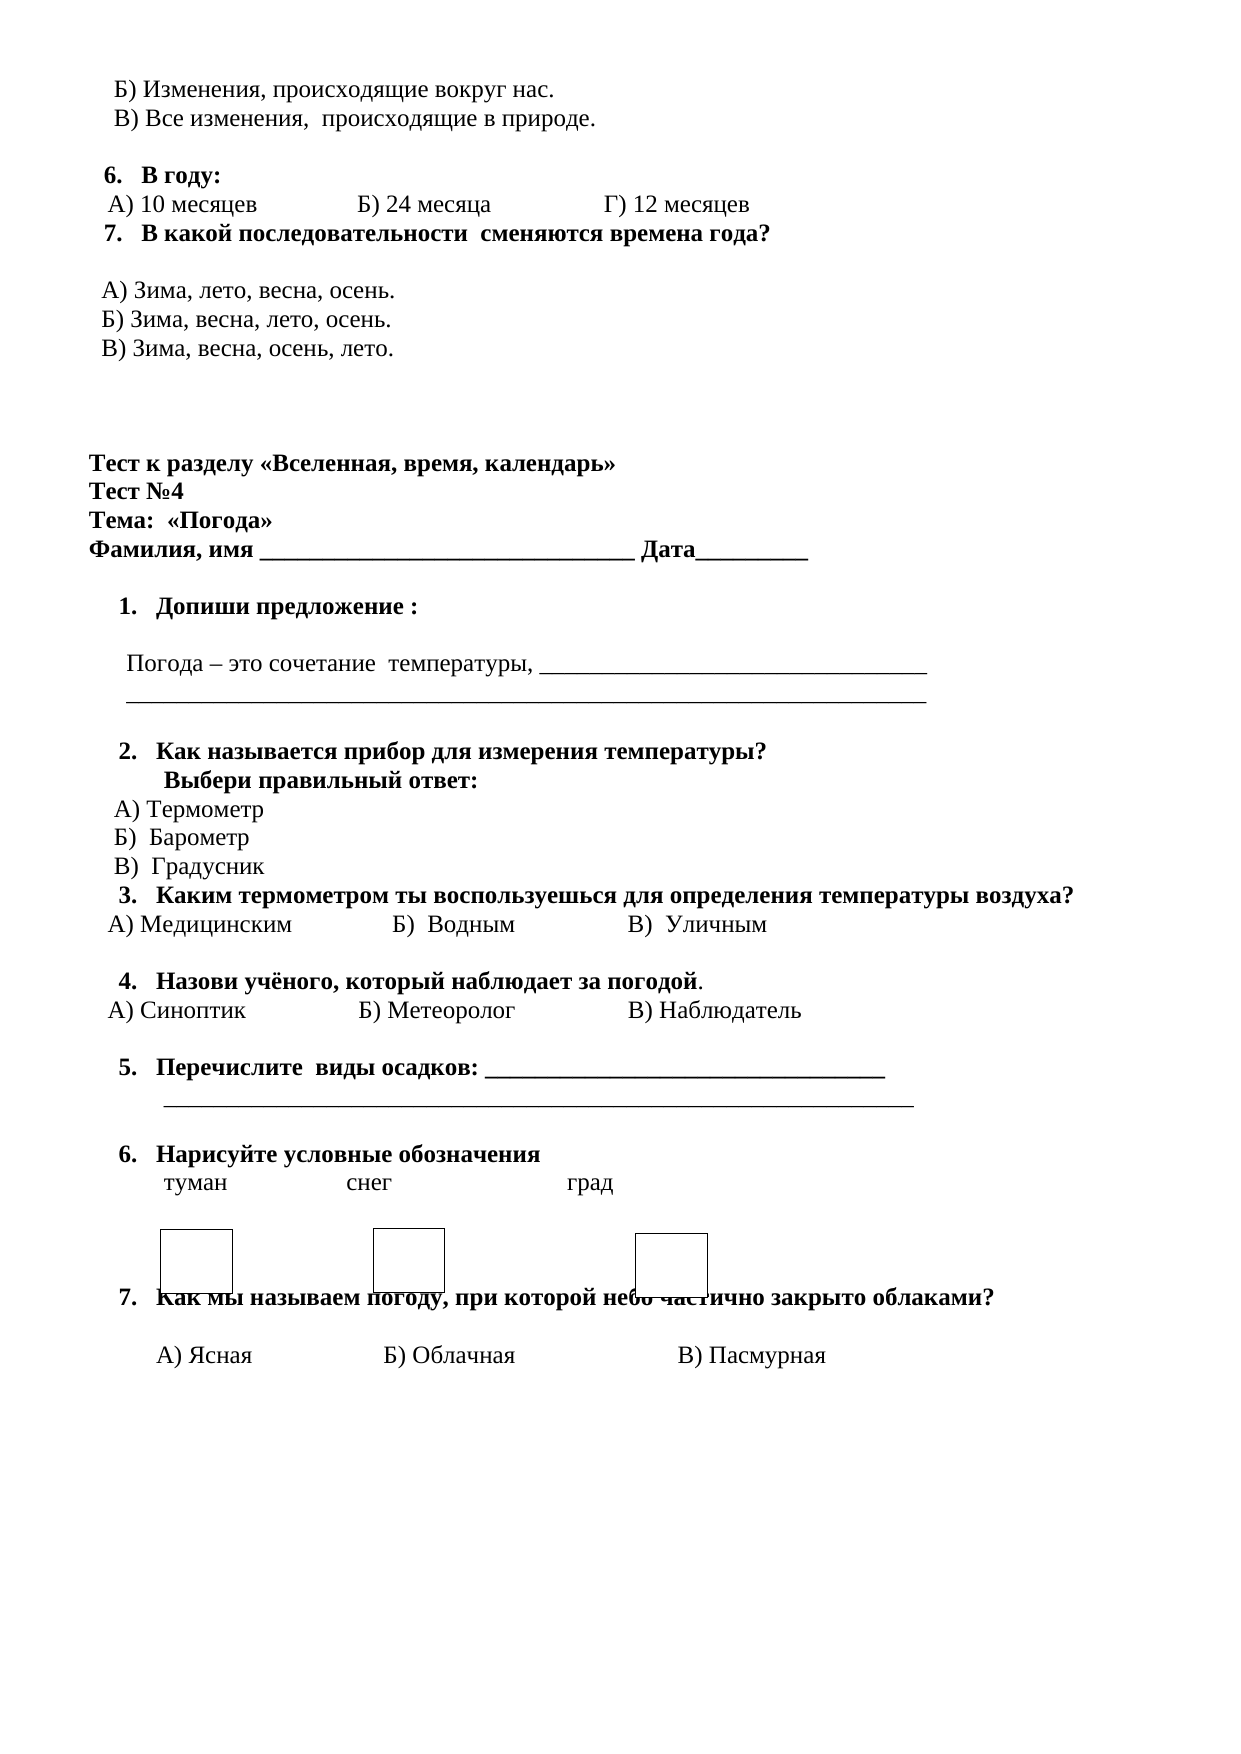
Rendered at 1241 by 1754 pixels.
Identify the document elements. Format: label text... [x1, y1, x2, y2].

text А) Термометр [89, 794, 1152, 822]
list ____________________________________________________________ [164, 1081, 1152, 1110]
list Назови учёного, который наблюдает за погодой. [118, 966, 1152, 995]
text ________________________________________________________________ [126, 677, 1152, 706]
list Перечислите виды осадков: ________________________________ [118, 1052, 1152, 1081]
list Каким термометром ты воспользуешься для определения температуры воздуха? [118, 880, 1152, 909]
text А) Зима, лето, весна, осень. [89, 275, 1152, 304]
text Б) Зима, весна, лето, осень. [89, 304, 1152, 333]
text В) Градусник [89, 851, 1152, 880]
text А) Ясная Б) Облачная В) Пасмурная [156, 1340, 1152, 1369]
text В) Все изменения, происходящие в природе. [89, 103, 1152, 131]
text Тема: «Погода» [89, 505, 1152, 534]
list Нарисуйте условные обозначения [118, 1139, 1152, 1167]
text В) Зима, весна, осень, лето. [89, 333, 1152, 361]
text Погода – это сочетание температуры, _______________________________ [126, 648, 1152, 677]
list Допиши предложение : [118, 591, 1152, 620]
text Б) Барометр [89, 822, 1152, 851]
text Тест №4 [89, 476, 1152, 505]
list Как мы называем погоду, при которой небо частично закрыто облаками? [118, 1282, 1152, 1311]
text А) Синоптик Б) Метеоролог В) Наблюдатель [89, 995, 1152, 1024]
text Фамилия, имя ______________________________ Дата_________ [89, 534, 1152, 563]
list Как называется прибор для измерения температуры? [118, 736, 1152, 765]
list В какой последовательности сменяются времена года? [103, 218, 1152, 246]
list туман снег град [164, 1167, 1152, 1196]
text Б) Изменения, происходящие вокруг нас. [89, 74, 1152, 103]
text А) Медицинским Б) Водным В) Уличным [89, 909, 1152, 937]
list Выбери правильный ответ: [164, 765, 1152, 794]
text Тест к разделу «Вселенная, время, календарь» [89, 448, 1152, 476]
list В году: [103, 160, 1152, 189]
text А) 10 месяцев Б) 24 месяца Г) 12 месяцев [89, 189, 1152, 218]
